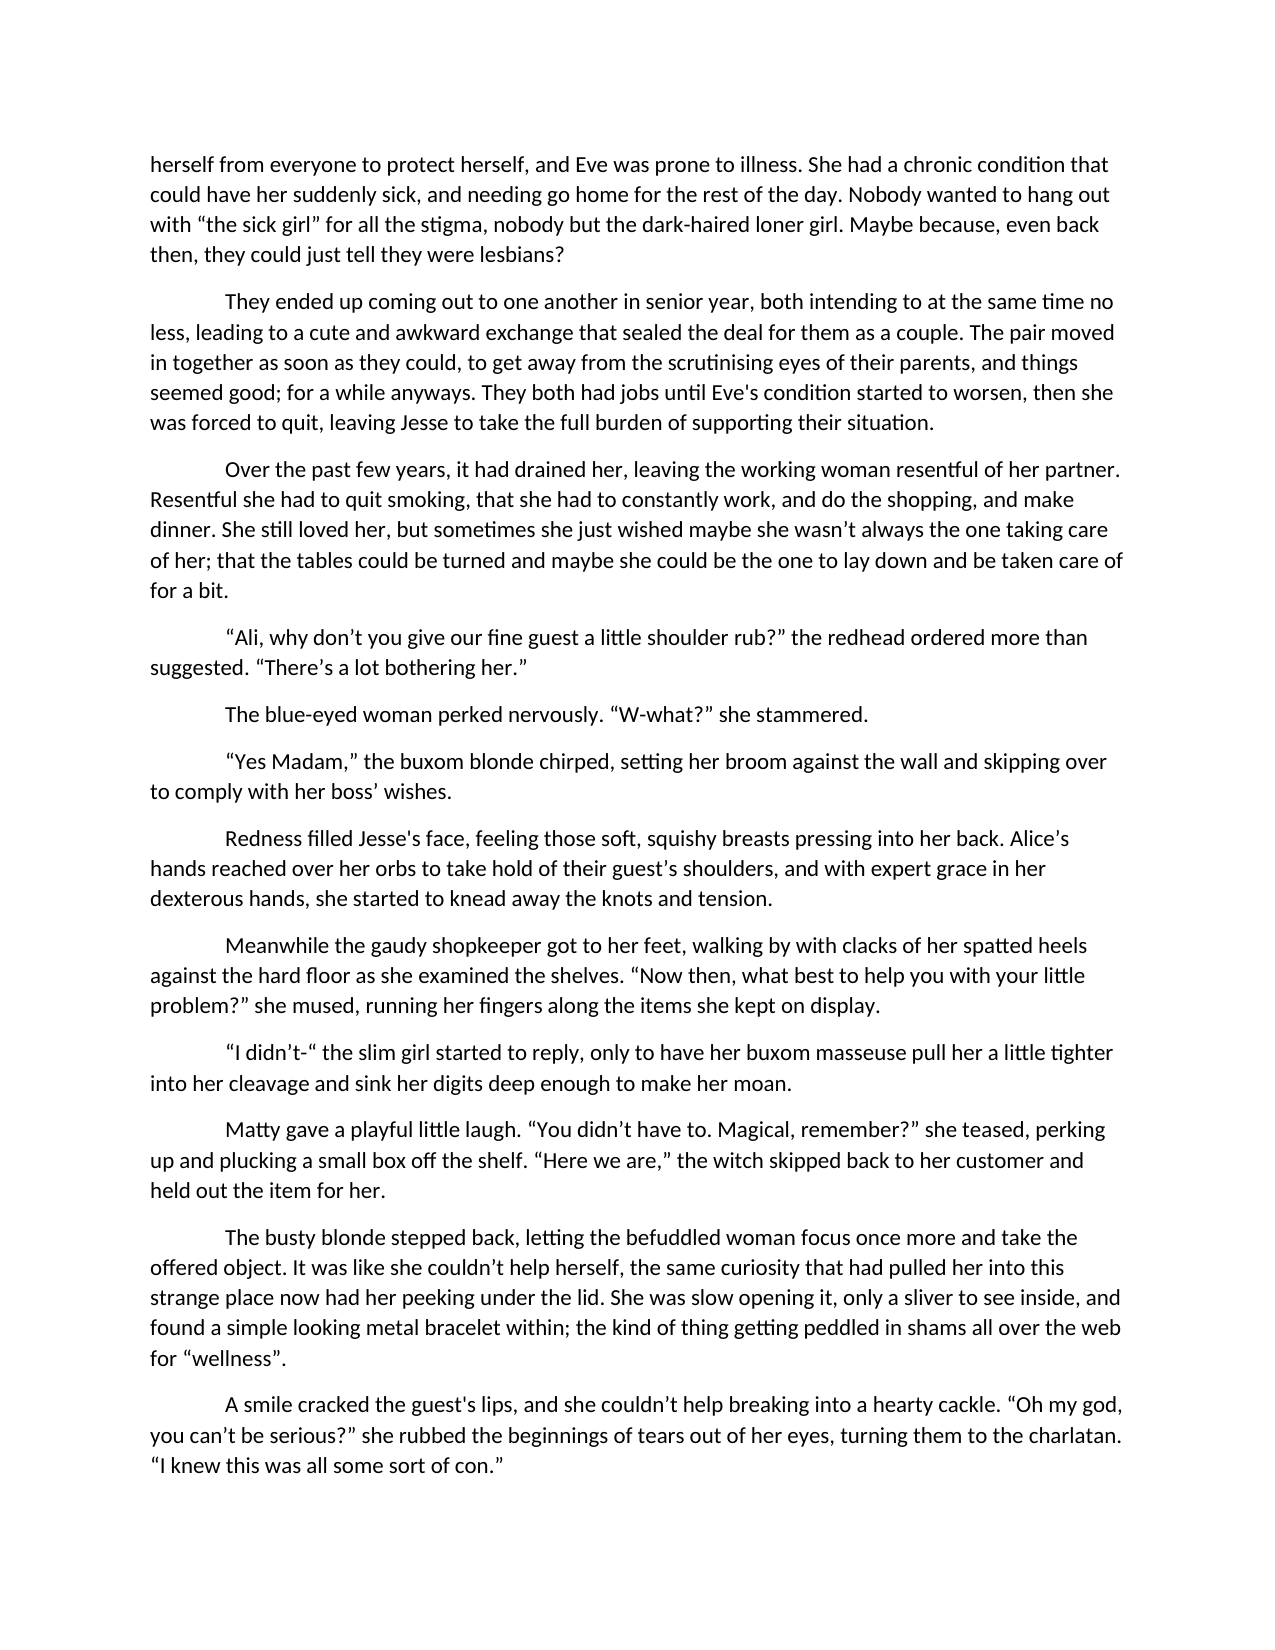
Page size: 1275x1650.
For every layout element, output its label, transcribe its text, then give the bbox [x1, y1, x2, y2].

text “Yes Madam,” the buxom blonde chirped, setting her broom against the wall and skipping over to comply with her boss’ wishes. [150, 747, 1125, 805]
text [150, 150, 1125, 269]
text “Ali, why don’t you give our fine guest a little shoulder rub?” the redhead ordered more than suggested. “There’s a lot bothering her.” [150, 623, 1125, 681]
text They ended up coming out to one another in senior year, both intending to at the same time no less, leading to a cute and awkward exchange that sealed the deal for them as a couple. The pair moved in together as soon as they could, to get away from the scrutinising eyes of their parents, and things seemed good; for a while anyways. They both had jobs until Eve's condition started to worsen, then she was forced to quit, leaving Jesse to take the full burden of supporting their situation. [150, 287, 1125, 436]
text A smile cracked the guest's lips, and she couldn’t help breaking into a hearty cackle. “Oh my god, you can’t be serious?” she rubbed the beginnings of tears out of her eyes, turning them to the charlatan. “I knew this was all some sort of con.” [150, 1391, 1125, 1479]
text The blue-eyed woman perked nervously. “W-what?” she stammered. [150, 700, 1125, 728]
text Over the past few years, it had drained her, leaving the working woman resentful of her partner. Resentful she had to quit smoking, that she had to constantly work, and do the shopping, and make dinner. She still loved her, but sometimes she just wished maybe she wasn’t always the one taking care of her; that the tables could be turned and maybe she could be the one to lay down and be taken care of for a bit. [150, 455, 1125, 604]
text Matty gave a playful little laugh. “You didn’t have to. Magical, remember?” she teased, perking up and plucking a small box off the shelf. “Here we are,” the witch skipped back to her customer and held out the item for her. [150, 1116, 1125, 1204]
text Meanwhile the gaudy shopkeeper got to her feet, walking by with clacks of her spatted heels against the hard floor as she examined the shelves. “Now then, what best to help you with your little problem?” she mused, running her fingers along the items she kept on display. [150, 931, 1125, 1020]
text The busty blonde stepped back, letting the befuddled woman focus once more and take the offered object. It was like she couldn’t help herself, the same curiosity that had pulled her into this strange place now had her peeking under the lid. She was slow opening it, only a sliver to see inside, and found a simple looking metal bracelet within; the kind of thing getting peddled in shams all over the web for “wellness”. [150, 1223, 1125, 1372]
text “I didn’t-“ the slim girl started to reply, only to have her buxom masseuse pull her a little tighter into her cleavage and sink her digits deep enough to make her moan. [150, 1038, 1125, 1097]
text Redness filled Jesse's face, feeling those soft, squishy breasts pressing into her back. Alice’s hands reached over her orbs to take hold of their guest’s shoulders, and with expert grace in her dexterous hands, she started to knead away the knots and tension. [150, 824, 1125, 912]
